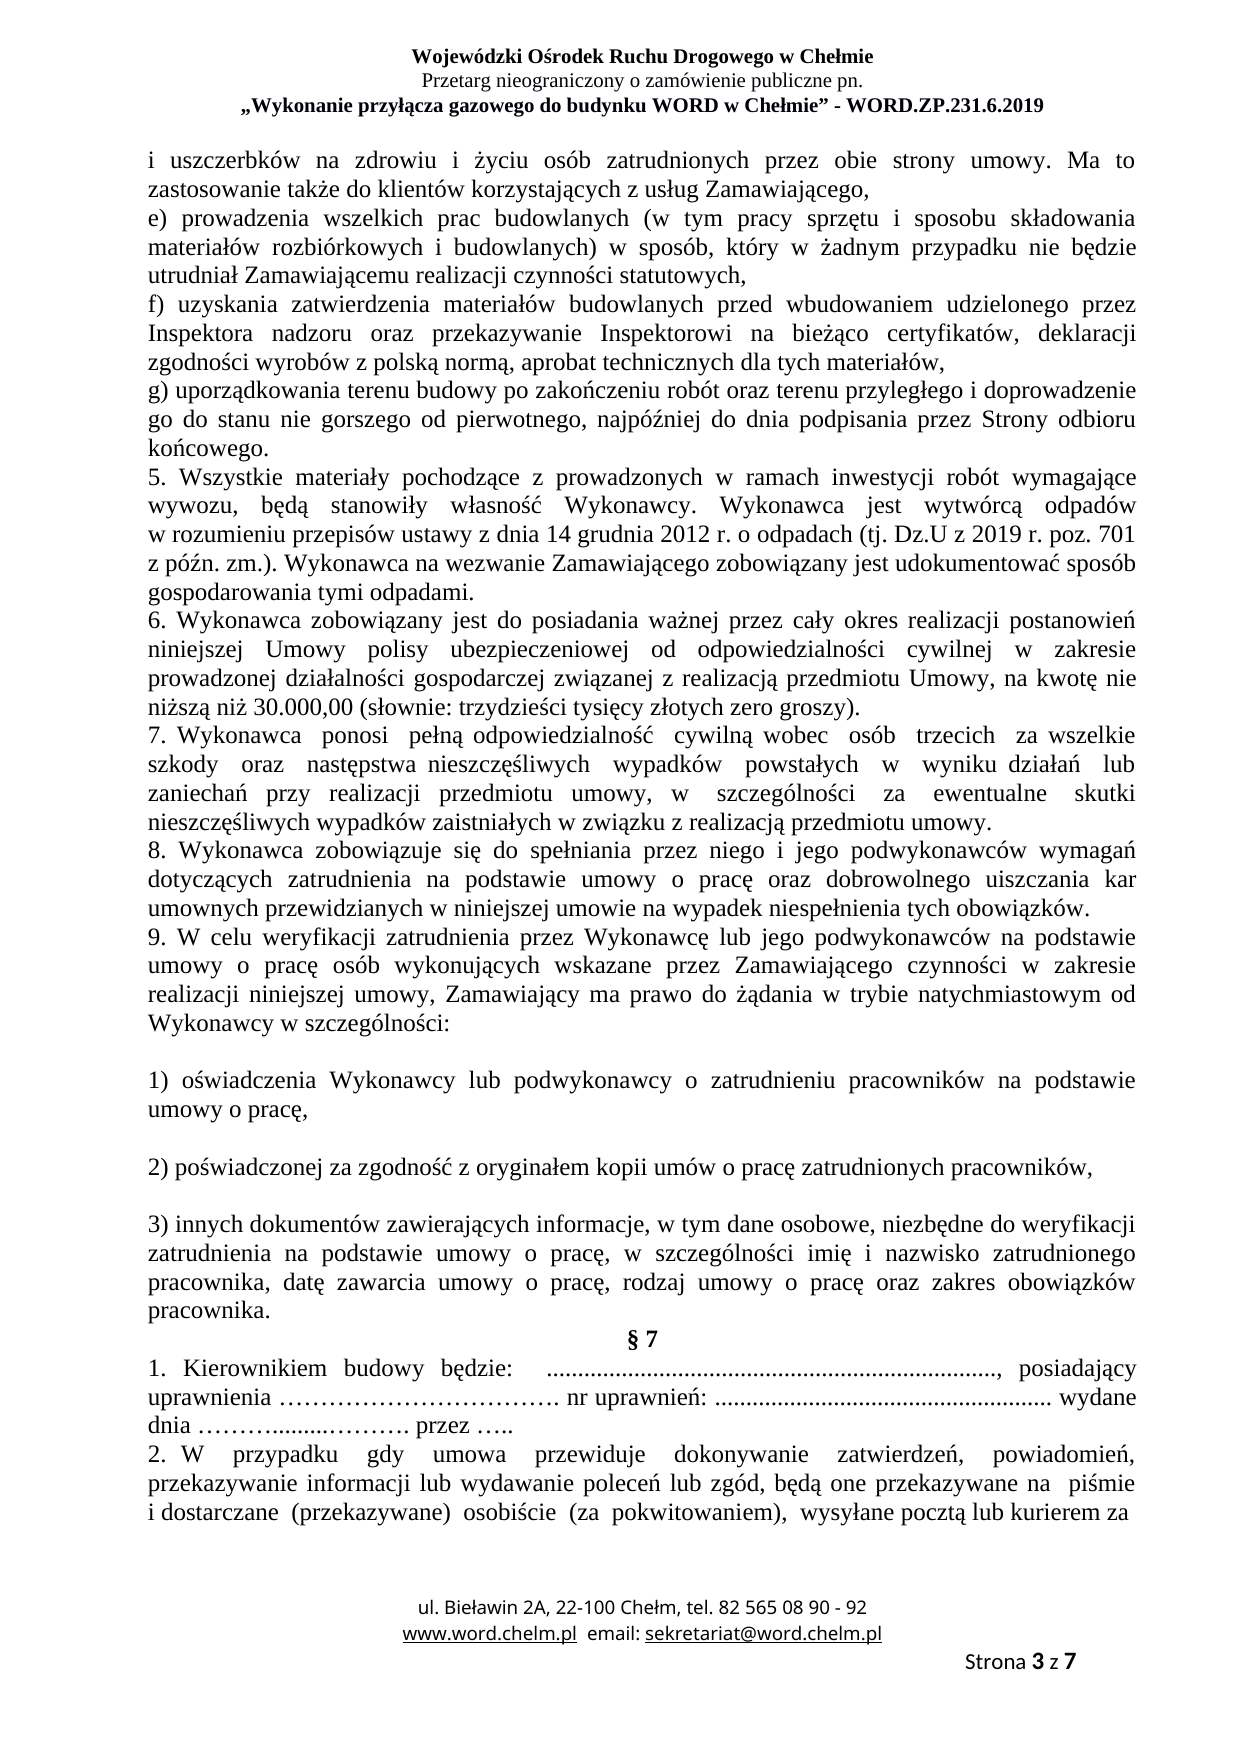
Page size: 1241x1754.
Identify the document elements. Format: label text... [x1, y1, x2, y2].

text 7. Wykonawca ponosi pełną odpowiedzialność cywilną wobec osób trzecich za wszelkie szkody oraz następstwa nieszczęśliwych wypadków powstałych w wyniku działań lub zaniechań przy realizacji przedmiotu umowy, w szczególności za ewentualne skutki nieszczęśliwych wypadków zaistniałych w związku z realizacją przedmiotu umowy. [148, 720, 1137, 835]
text 9. W celu weryfikacji zatrudnienia przez Wykonawcę lub jego podwykonawców na podstawie umowy o pracę osób wykonujących wskazane przez Zamawiającego czynności w zakresie realizacji niniejszej umowy, Zamawiający ma prawo do żądania w trybie natychmiastowym od Wykonawcy w szczególności: [148, 922, 1137, 1037]
text § 7 [148, 1324, 1137, 1353]
text 8. Wykonawca zobowiązuje się do spełniania przez niego i jego podwykonawców wymagań dotyczących zatrudnienia na podstawie umowy o pracę oraz dobrowolnego uiszczania kar umownych przewidzianych w niniejszej umowie na wypadek niespełnienia tych obowiązków. [148, 835, 1137, 922]
text 6. Wykonawca zobowiązany jest do posiadania ważnej przez cały okres realizacji postanowień niniejszej Umowy polisy ubezpieczeniowej od odpowiedzialności cywilnej w zakresie prowadzonej działalności gospodarczej związanej z realizacją przedmiotu Umowy, na kwotę nie niższą niż 30.000,00 (słownie: trzydzieści tysięcy złotych zero groszy). [148, 605, 1137, 720]
text 1. Kierownikiem budowy będzie: ........................................................................, posiadający uprawnienia ……………………………. nr uprawnień: ...................................................... wydane dnia ……….........………. przez ….. [148, 1353, 1137, 1439]
text i uszczerbków na zdrowiu i życiu osób zatrudnionych przez obie strony umowy. Ma to zastosowanie także do klientów korzystających z usług Zamawiającego, [148, 145, 1137, 203]
text 2) poświadczonej za zgodność z oryginałem kopii umów o pracę zatrudnionych pracowników, [148, 1152, 1137, 1180]
text 2. W przypadku gdy umowa przewiduje dokonywanie zatwierdzeń, powiadomień, przekazywanie informacji lub wydawanie poleceń lub zgód, będą one przekazywane na piśmie i dostarczane (przekazywane) osobiście (za pokwitowaniem), wysyłane pocztą lub kurierem za [148, 1439, 1137, 1525]
text g) uporządkowania terenu budowy po zakończeniu robót oraz terenu przyległego i doprowadzenie go do stanu nie gorszego od pierwotnego, najpóźniej do dnia podpisania przez Strony odbioru końcowego. [148, 375, 1137, 462]
text 5. Wszystkie materiały pochodzące z prowadzonych w ramach inwestycji robót wymagające wywozu, będą stanowiły własność Wykonawcy. Wykonawca jest wytwórcą odpadów w rozumieniu przepisów ustawy z dnia 14 grudnia 2012 r. o odpadach (tj. Dz.U z 2019 r. poz. 701 z późn. zm.). Wykonawca na wezwanie Zamawiającego zobowiązany jest udokumentować sposób gospodarowania tymi odpadami. [148, 462, 1137, 605]
text 3) innych dokumentów zawierających informacje, w tym dane osobowe, niezbędne do weryfikacji zatrudnienia na podstawie umowy o pracę, w szczególności imię i nazwisko zatrudnionego pracownika, datę zawarcia umowy o pracę, rodzaj umowy o pracę oraz zakres obowiązków pracownika. [148, 1209, 1137, 1324]
text e) prowadzenia wszelkich prac budowlanych (w tym pracy sprzętu i sposobu składowania materiałów rozbiórkowych i budowlanych) w sposób, który w żadnym przypadku nie będzie utrudniał Zamawiającemu realizacji czynności statutowych, [148, 203, 1137, 289]
text 1) oświadczenia Wykonawcy lub podwykonawcy o zatrudnieniu pracowników na podstawie umowy o pracę, [148, 1065, 1137, 1123]
text f) uzyskania zatwierdzenia materiałów budowlanych przed wbudowaniem udzielonego przez Inspektora nadzoru oraz przekazywanie Inspektorowi na bieżąco certyfikatów, deklaracji zgodności wyrobów z polską normą, aprobat technicznych dla tych materiałów, [148, 289, 1137, 375]
